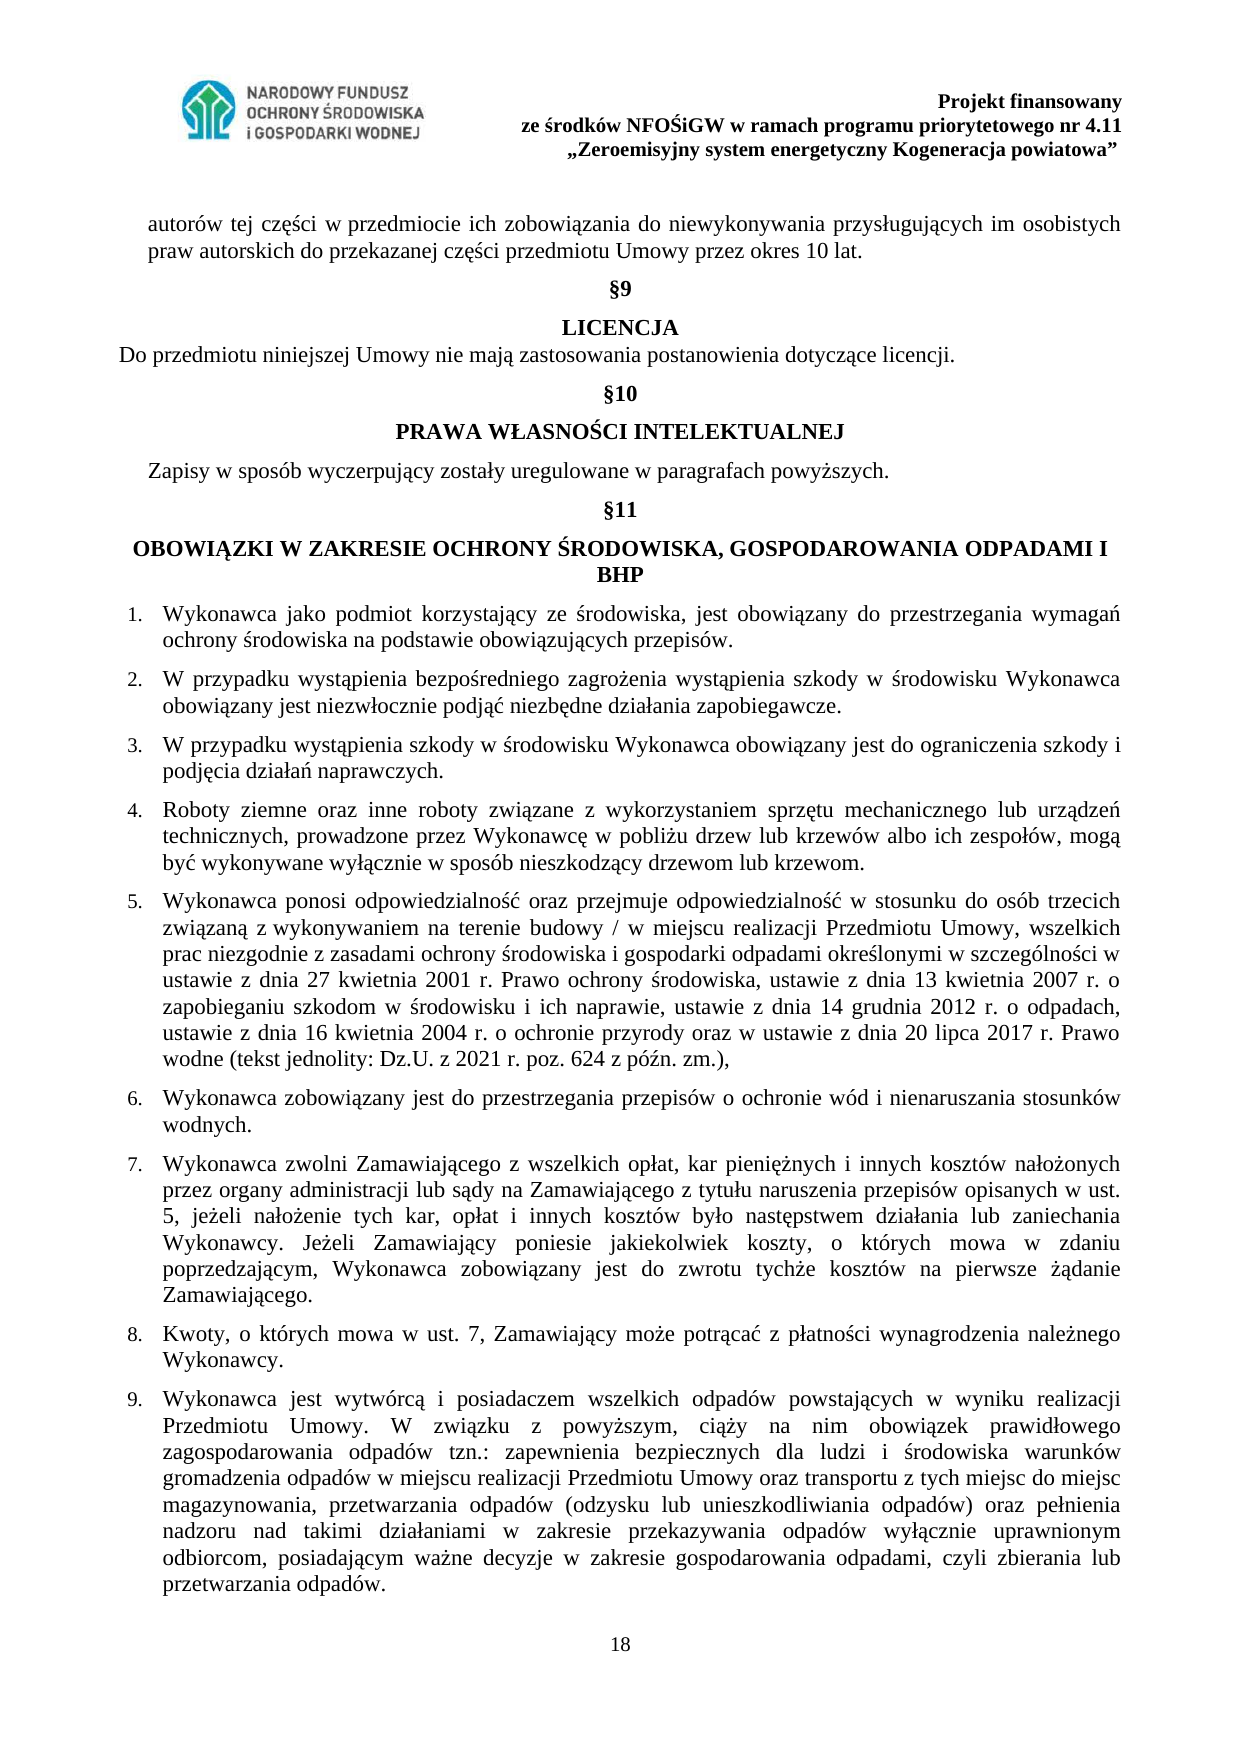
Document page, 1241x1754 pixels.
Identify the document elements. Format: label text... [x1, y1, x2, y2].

text Zapisy w sposób wyczerpujący zostały uregulowane w paragrafach powyższych. [148, 457, 1122, 484]
list Wykonawca jest wytwórcą i posiadaczem wszelkich odpadów powstających w wyniku realizacji Przedmiotu Umowy. W związku z powyższym, ciąży na nim obowiązek prawidłowego zagospodarowania odpadów tzn.: zapewnienia bezpiecznych dla ludzi i środowiska warunków gromadzenia odpadów w miejscu realizacji Przedmiotu Umowy oraz transportu z tych miejsc do miejsc magazynowania, przetwarzania odpadów (odzysku lub unieszkodliwiania odpadów) oraz pełnienia nadzoru nad takimi działaniami w zakresie przekazywania odpadów wyłącznie uprawnionym odbiorcom, posiadającym ważne decyzje w zakresie gospodarowania odpadami, czyli zbierania lub przetwarzania odpadów. [127, 1385, 1122, 1596]
text §11 [118, 496, 1122, 522]
list PRAWA WŁASNOŚCI INTELEKTUALNEJ [118, 418, 1122, 445]
text §9 [118, 276, 1122, 302]
list Wykonawca ponosi odpowiedzialność oraz przejmuje odpowiedzialność w stosunku do osób trzecich związaną z wykonywaniem na terenie budowy / w miejscu realizacji Przedmiotu Umowy, wszelkich prac niezgodnie z zasadami ochrony środowiska i gospodarki odpadami określonymi w szczególności w ustawie z dnia 27 kwietnia 2001 r. Prawo ochrony środowiska, ustawie z dnia 13 kwietnia 2007 r. o zapobieganiu szkodom w środowisku i ich naprawie, ustawie z dnia 14 grudnia 2012 r. o odpadach, ustawie z dnia 16 kwietnia 2004 r. o ochronie przyrody oraz w ustawie z dnia 20 lipca 2017 r. Prawo wodne (tekst jednolity: Dz.U. z 2021 r. poz. 624 z późn. zm.), [127, 887, 1122, 1072]
list Wykonawca zobowiązany jest do przestrzegania przepisów o ochronie wód i nienaruszania stosunków wodnych. [127, 1084, 1122, 1137]
list W przypadku wystąpienia bezpośredniego zagrożenia wystąpienia szkody w środowisku Wykonawca obowiązany jest niezwłocznie podjąć niezbędne działania zapobiegawcze. [127, 665, 1122, 718]
list Wykonawca zwolni Zamawiającego z wszelkich opłat, kar pieniężnych i innych kosztów nałożonych przez organy administracji lub sądy na Zamawiającego z tytułu naruszenia przepisów opisanych w ust. 5, jeżeli nałożenie tych kar, opłat i innych kosztów było następstwem działania lub zaniechania Wykonawcy. Jeżeli Zamawiający poniesie jakiekolwiek koszty, o których mowa w zdaniu poprzedzającym, Wykonawca zobowiązany jest do zwrotu tychże kosztów na pierwsze żądanie Zamawiającego. [127, 1149, 1122, 1308]
picture [177, 47, 429, 174]
list Wykonawca jako podmiot korzystający ze środowiska, jest obowiązany do przestrzegania wymagań ochrony środowiska na podstawie obowiązujących przepisów. [127, 600, 1122, 653]
list Kwoty, o których mowa w ust. 7, Zamawiający może potrącać z płatności wynagrodzenia należnego Wykonawcy. [127, 1320, 1122, 1373]
list Do przedmiotu niniejszej Umowy nie mają zastosowania postanowienia dotyczące licencji. [118, 341, 1122, 367]
text OBOWIĄZKI W ZAKRESIE OCHRONY ŚRODOWISKA, GOSPODAROWANIA ODPADAMI I BHP [118, 535, 1122, 588]
text §10 [118, 379, 1122, 406]
list W przypadku wystąpienia szkody w środowisku Wykonawca obowiązany jest do ograniczenia szkody i podjęcia działań naprawczych. [127, 731, 1122, 783]
list LICENCJA [118, 314, 1122, 341]
list Roboty ziemne oraz inne roboty związane z wykorzystaniem sprzętu mechanicznego lub urządzeń technicznych, prowadzone przez Wykonawcę w pobliżu drzew lub krzewów albo ich zespołów, mogą być wykonywane wyłącznie w sposób nieszkodzący drzewom lub krzewom. [127, 796, 1122, 875]
